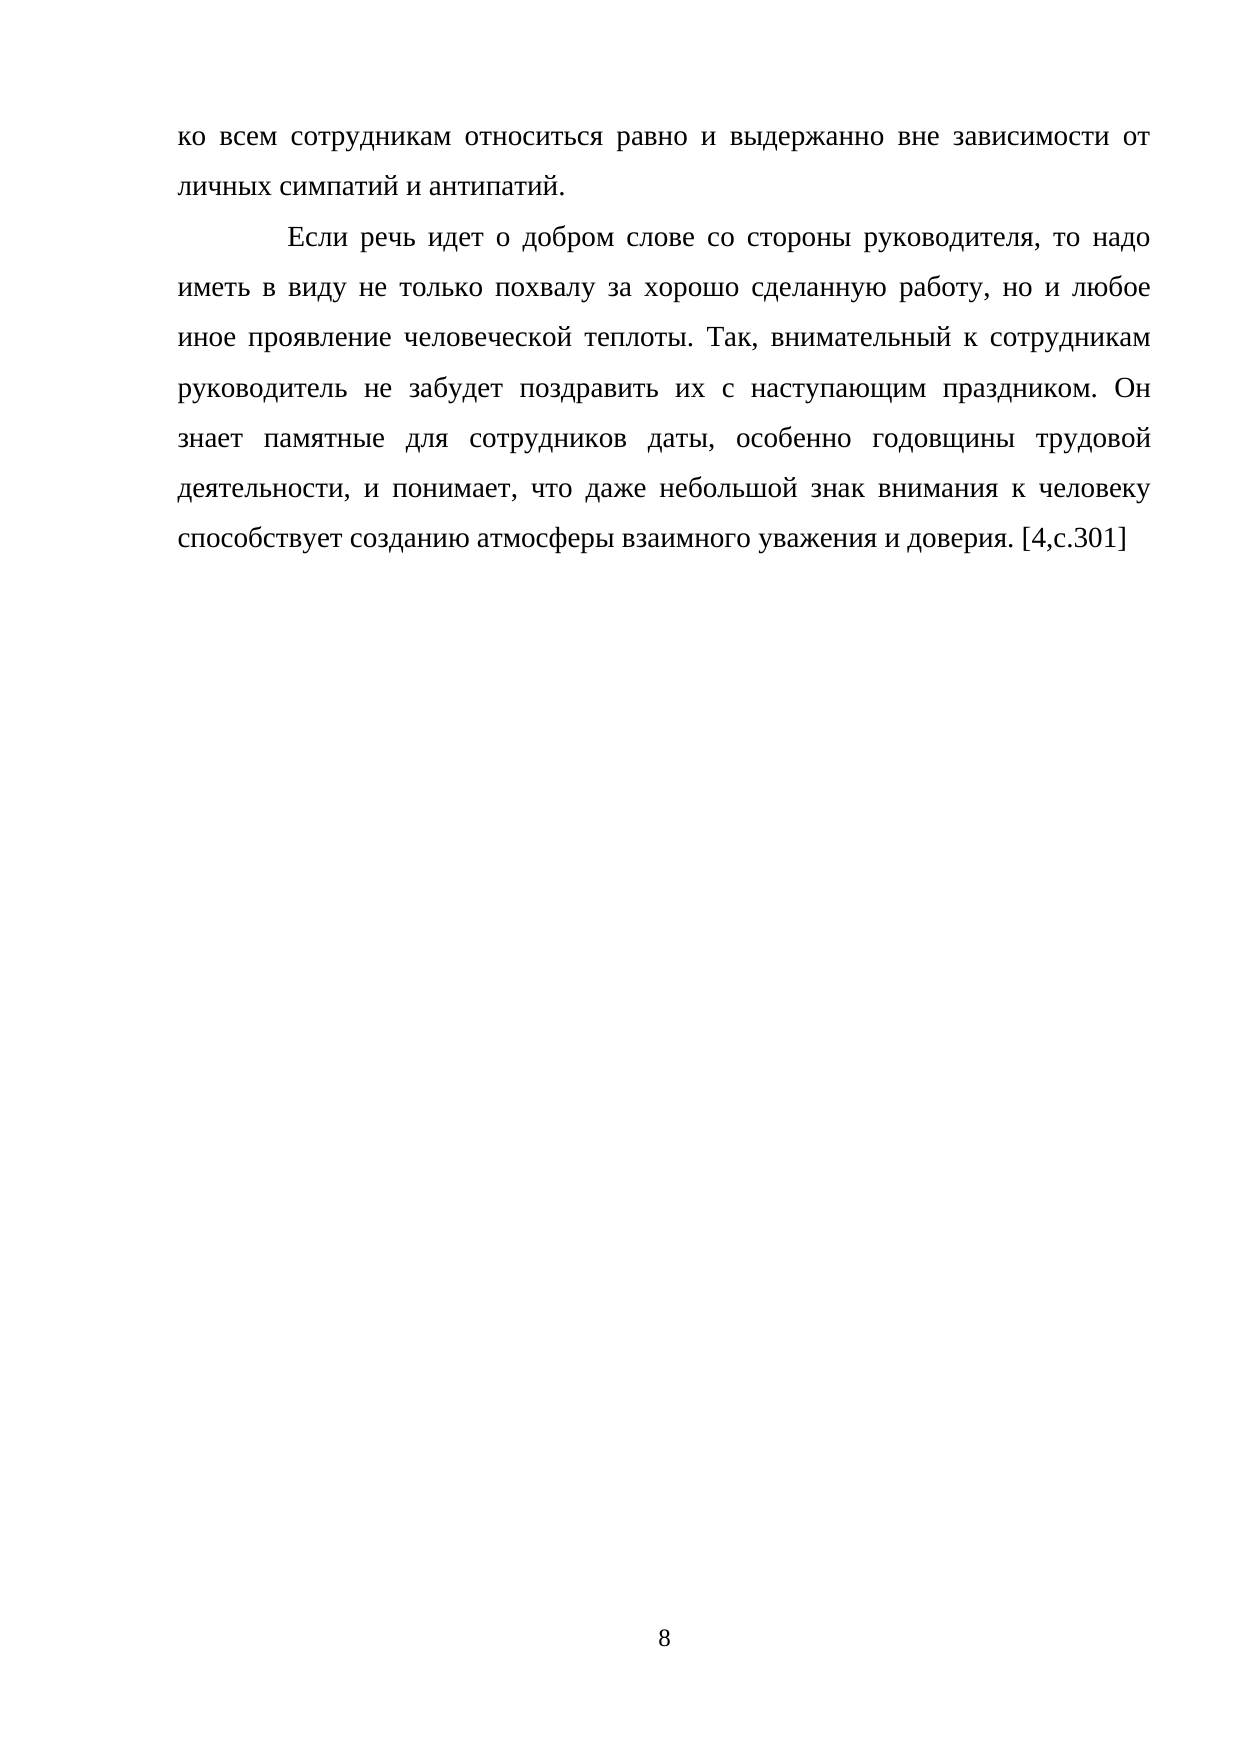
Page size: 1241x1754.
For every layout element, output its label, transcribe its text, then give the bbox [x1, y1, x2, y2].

text Если речь идет о добром слове со стороны руководителя, то надо иметь в виду не только похвалу за хорошо сделанную работу, но и любое иное проявление человеческой теплоты. Так, внимательный к сотрудникам руководитель не забудет поздравить их с наступающим праздником. Он знает памятные для сотрудников даты, особенно годовщины трудовой деятельности, и понимает, что даже небольшой знак внимания к человеку способствует созданию атмосферы взаимного уважения и доверия. [4,с.301] [177, 219, 1152, 554]
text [177, 118, 1152, 202]
